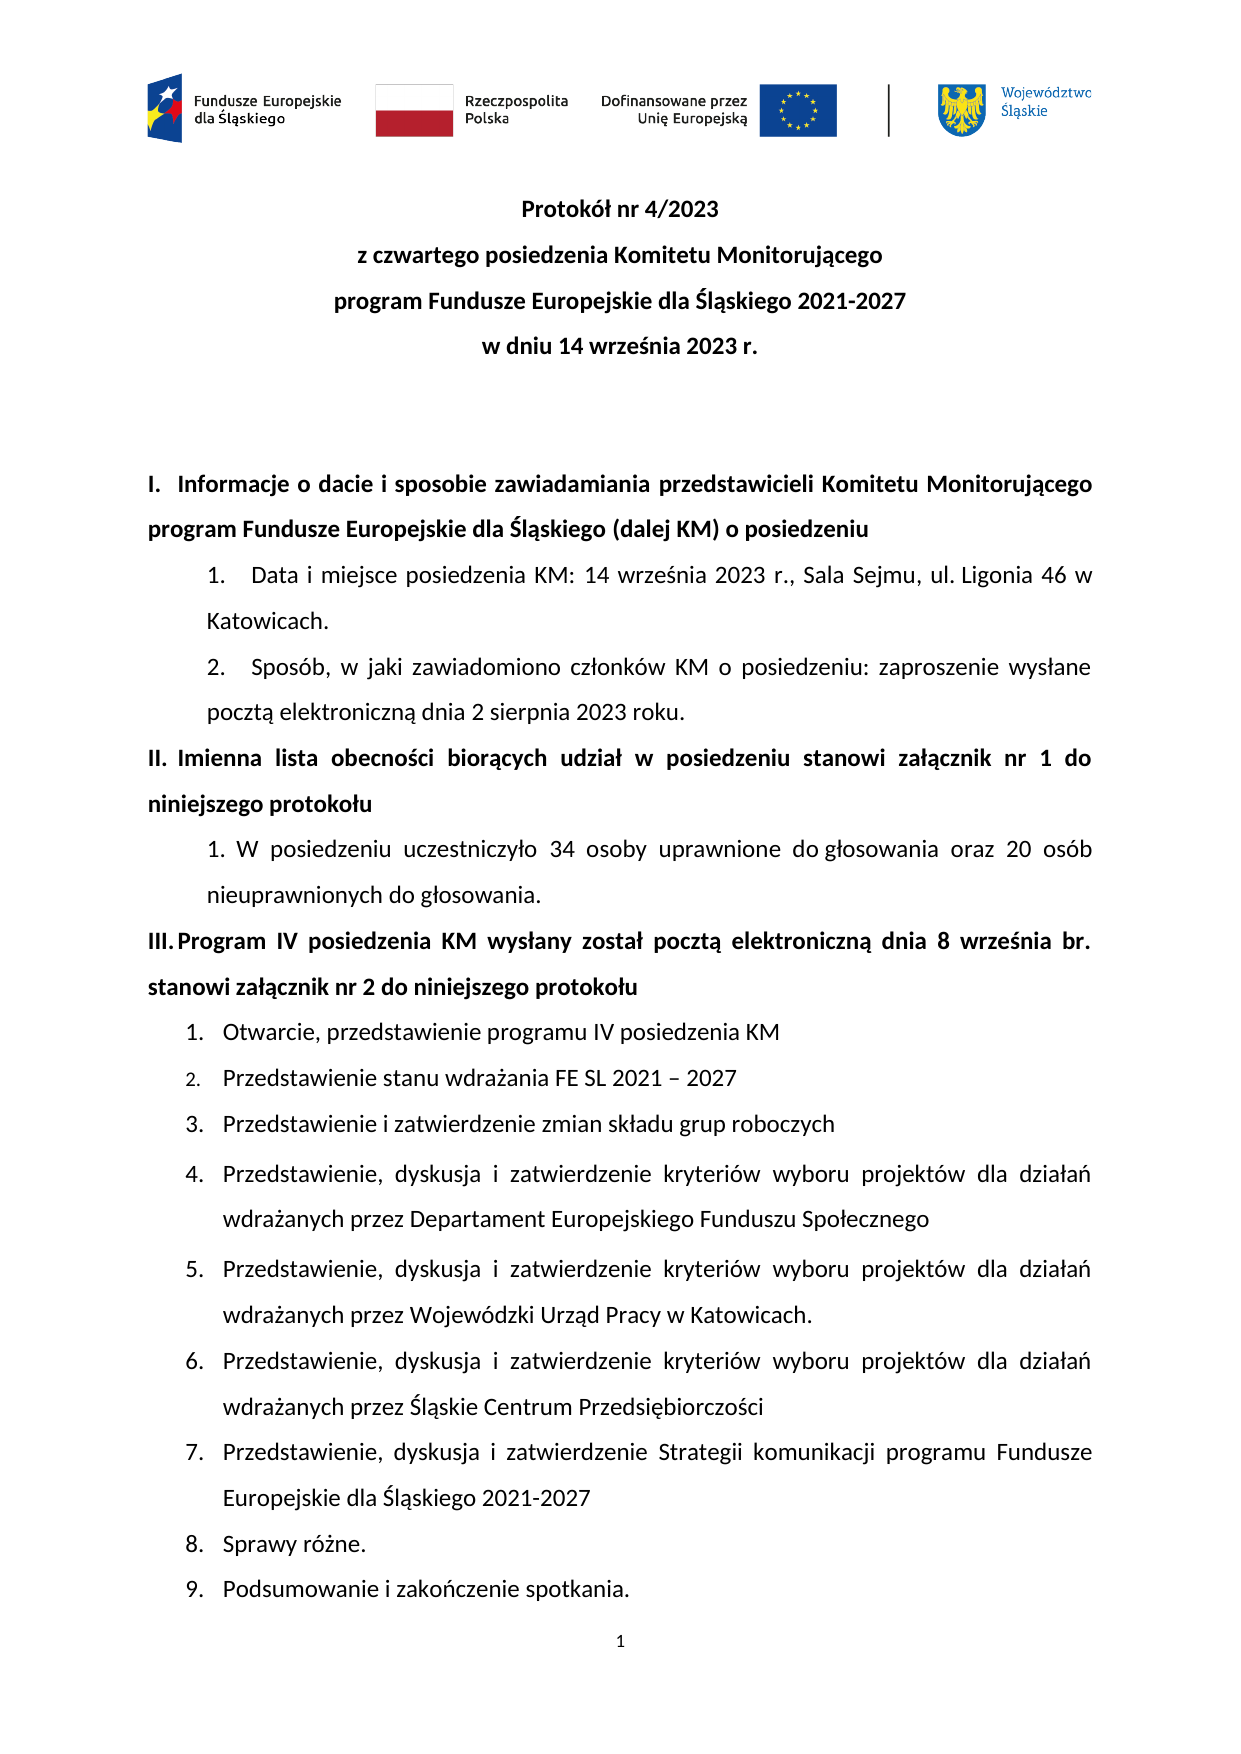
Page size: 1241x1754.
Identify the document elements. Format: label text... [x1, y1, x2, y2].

list Przedstawienie i zatwierdzenie zmian składu grup roboczych [185, 1108, 1093, 1138]
list Przedstawienie stanu wdrażania FE SL 2021 – 2027 [185, 1062, 1093, 1093]
list Podsumowanie i zakończenie spotkania. [185, 1573, 1093, 1604]
list Otwarcie, przedstawienie programu IV posiedzenia KM [185, 1016, 1093, 1047]
list Sprawy różne. [185, 1528, 1093, 1558]
list Informacje o dacie i sposobie zawiadamiania przedstawicieli Komitetu Monitorującego program Fundusze Europejskie dla Śląskiego (dalej KM) o posiedzeniu [148, 468, 1093, 544]
list Program IV posiedzenia KM wysłany został pocztą elektroniczną dnia 8 września br. stanowi załącznik nr 2 do niniejszego protokołu [148, 925, 1093, 1001]
subtitle Przedstawienie, dyskusja i zatwierdzenie kryteriów wyboru projektów dla działań wdrażanych przez Wojewódzki Urząd Pracy w Katowicach. [185, 1253, 1093, 1330]
picture [147, 73, 1092, 143]
text w dniu 14 września 2023 r. [148, 331, 1093, 361]
list Sposób, w jaki zawiadomiono członków KM o posiedzeniu: zaproszenie wysłane pocztą elektroniczną dnia 2 sierpnia 2023 roku. [207, 651, 1093, 727]
text Protokół nr 4/2023 [148, 193, 1093, 224]
list Imienna lista obecności biorących udział w posiedzeniu stanowi załącznik nr 1 do niniejszego protokołu [148, 742, 1093, 818]
list W posiedzeniu uczestniczyło 34 osoby uprawnione do głosowania oraz 20 osób nieuprawnionych do głosowania. [207, 833, 1093, 910]
subtitle Przedstawienie, dyskusja i zatwierdzenie kryteriów wyboru projektów dla działań wdrażanych przez Departament Europejskiego Funduszu Społecznego [185, 1158, 1093, 1234]
list Przedstawienie, dyskusja i zatwierdzenie Strategii komunikacji programu Fundusze Europejskie dla Śląskiego 2021-2027 [185, 1436, 1093, 1513]
list Data i miejsce posiedzenia KM: 14 września 2023 r., Sala Sejmu, ul. Ligonia 46 w Katowicach. [207, 559, 1093, 635]
list Przedstawienie, dyskusja i zatwierdzenie kryteriów wyboru projektów dla działań wdrażanych przez Śląskie Centrum Przedsiębiorczości [185, 1345, 1093, 1421]
text z czwartego posiedzenia Komitetu Monitorującego [148, 239, 1093, 269]
text program Fundusze Europejskie dla Śląskiego 2021-2027 [148, 285, 1093, 315]
